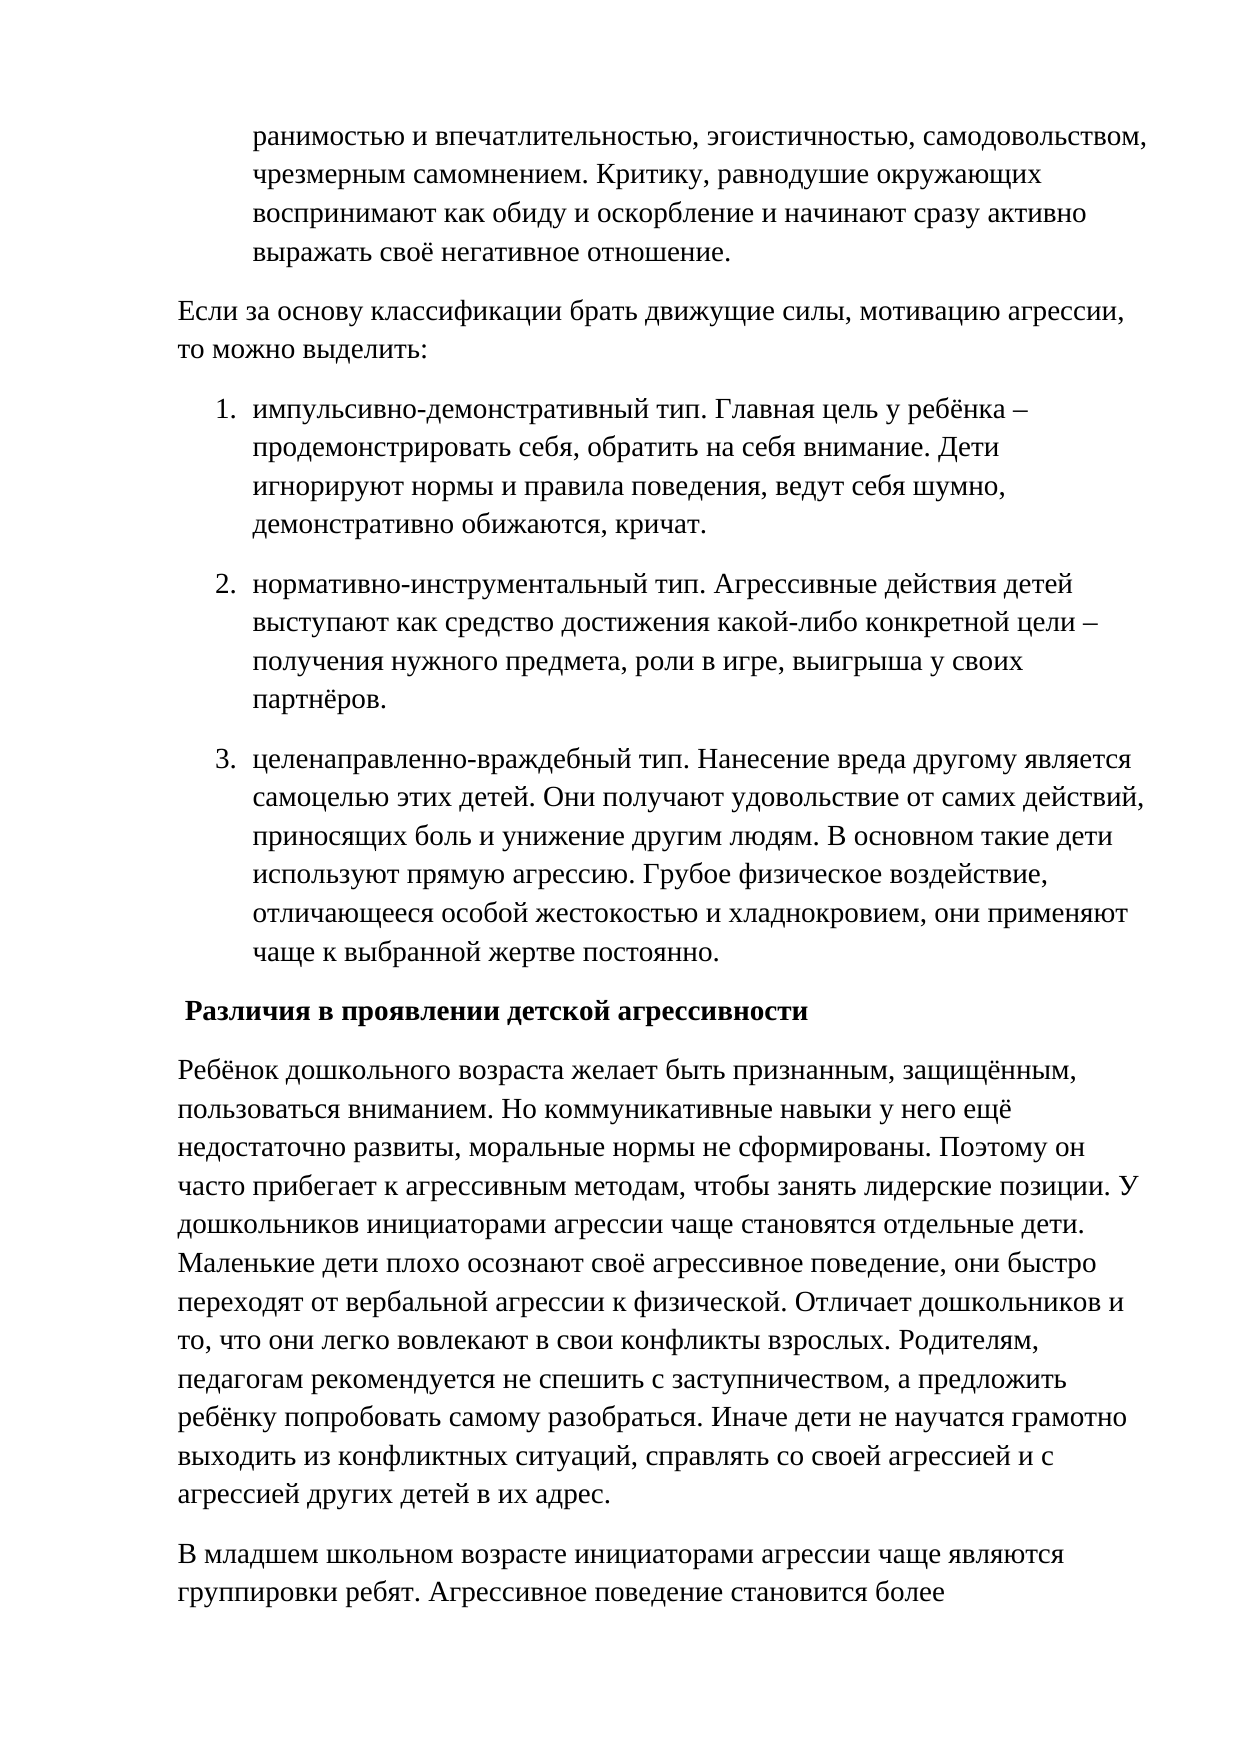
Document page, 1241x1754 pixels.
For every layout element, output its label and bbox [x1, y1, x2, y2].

table_header [177, 118, 1152, 1608]
